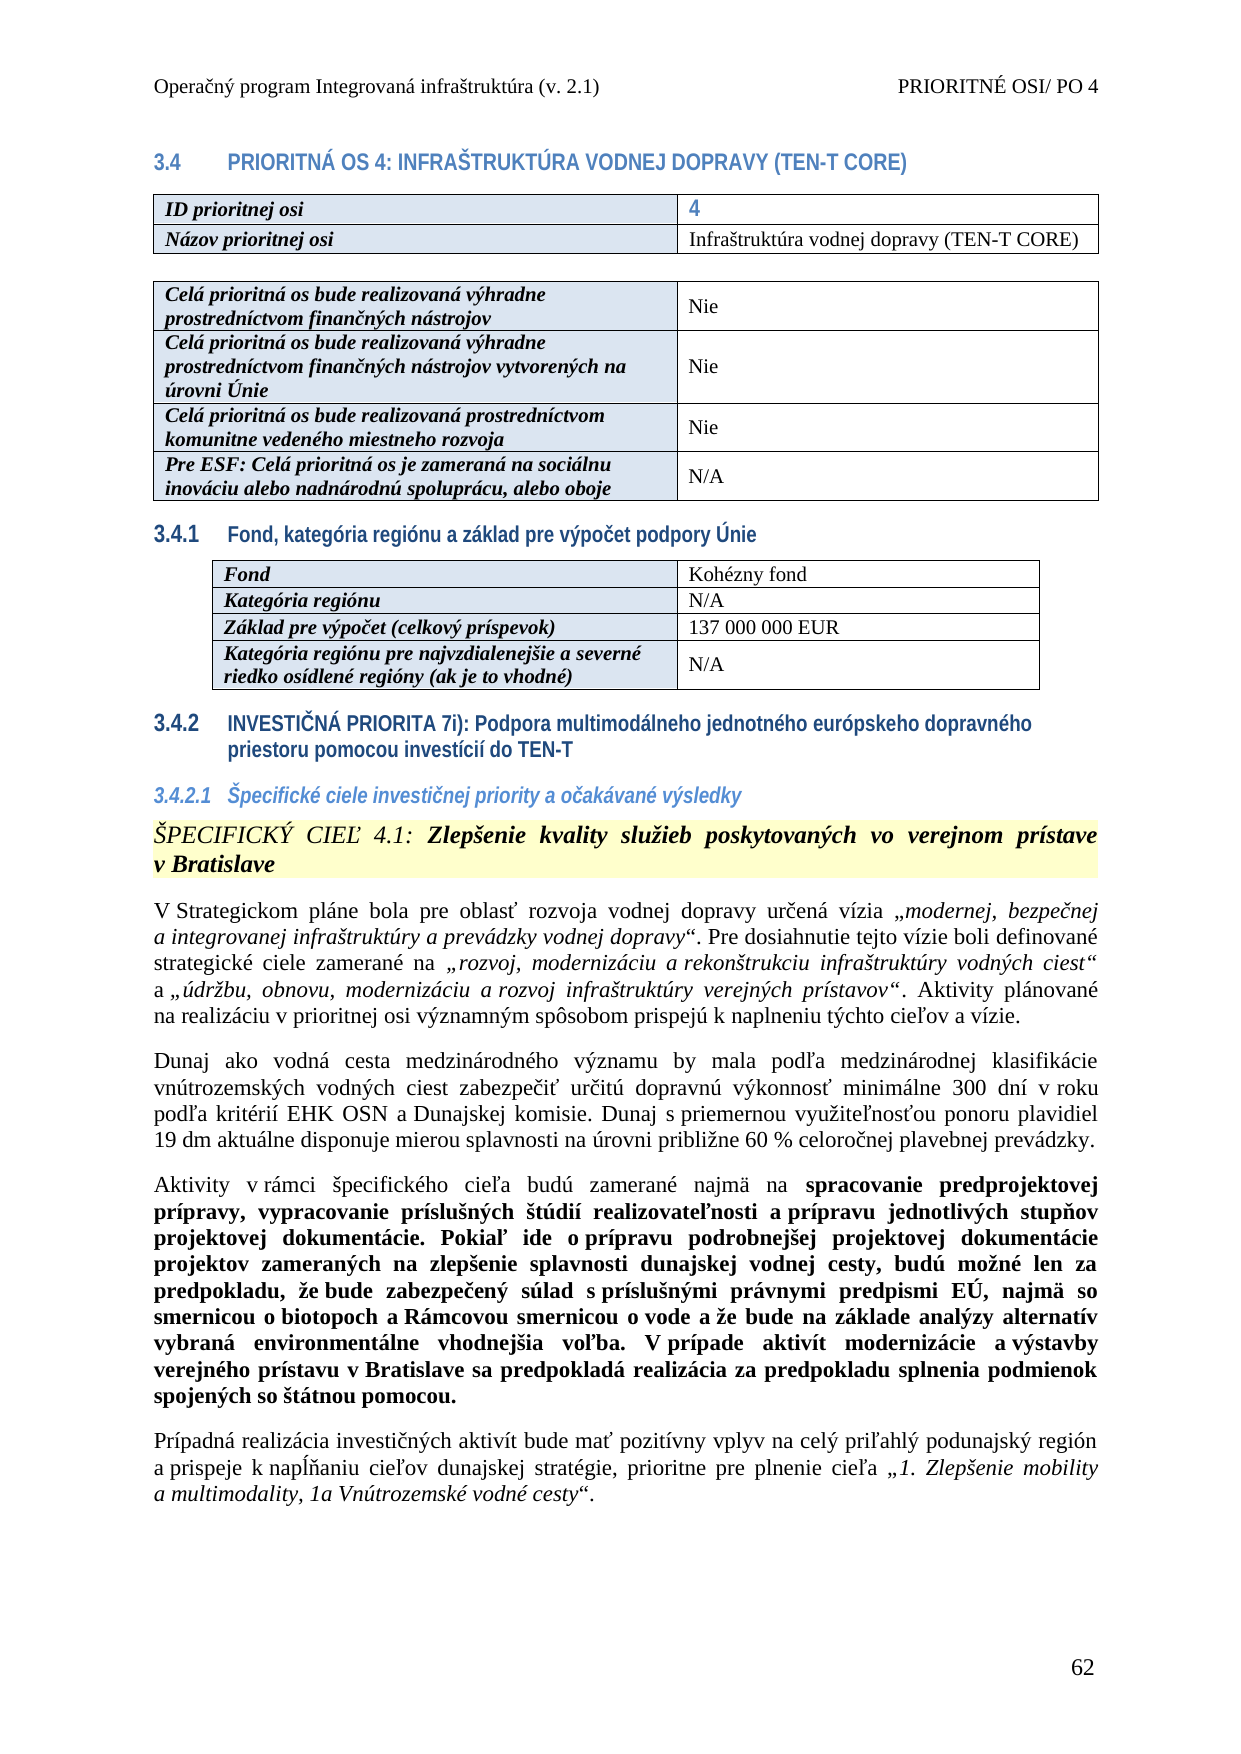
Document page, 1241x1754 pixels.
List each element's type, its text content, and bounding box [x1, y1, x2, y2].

table_cell Názov prioritnej osi [154, 225, 677, 253]
table_header ID prioritnej osi [154, 195, 677, 223]
table_header 4 [678, 195, 1098, 223]
subtitle Špecifické ciele investičnej priority a očakávané výsledky [153, 782, 1098, 808]
table_header Nie [678, 282, 1098, 330]
subtitle Fond, kategória regiónu a základ pre výpočet podpory Únie [153, 519, 1098, 548]
table_cell Kategória regiónu pre najvzdialenejšie a severné riedko osídlené regióny (ak je to vhodné) [213, 641, 677, 688]
text Prípadná realizácia investičných aktivít bude mať pozitívny vplyv na celý priľahlý podunajský región a prispeje k napĺňaniu cieľov dunajskej stratégie, prioritne pre plnenie cieľa „1. Zlepšenie mobility a multimodality, 1a Vnútrozemské vodné cesty“. [153, 1427, 1098, 1506]
table_cell Nie [678, 404, 1098, 451]
table_header Fond [213, 561, 677, 587]
table_cell N/A [678, 641, 1039, 688]
table_cell Základ pre výpočet (celkový príspevok) [213, 614, 677, 640]
table_cell N/A [678, 588, 1039, 613]
text Aktivity v rámci špecifického cieľa budú zamerané najmä na spracovanie predprojektovej prípravy, vypracovanie príslušných štúdií realizovateľnosti a prípravu jednotlivých stupňov projektovej dokumentácie. Pokiaľ ide o prípravu podrobnejšej projektovej dokumentácie projektov zameraných na zlepšenie splavnosti dunajskej vodnej cesty, budú možné len za predpokladu, že bude zabezpečený súlad s príslušnými právnymi predpismi EÚ, najmä so smernicou o biotopoch a Rámcovou smernicou o vode a že bude na základe analýzy alternatív vybraná environmentálne vhodnejšia voľba. V prípade aktivít modernizácie a výstavby verejného prístavu v Bratislave sa predpokladá realizácia za predpokladu splnenia podmienok spojených so štátnou pomocou. [153, 1171, 1098, 1408]
table_cell Kategória regiónu [213, 588, 677, 613]
text V Strategickom pláne bola pre oblasť rozvoja vodnej dopravy určená vízia „modernej, bezpečnej a integrovanej infraštruktúry a prevádzky vodnej dopravy“. Pre dosiahnutie tejto vízie boli definované strategické ciele zamerané na „rozvoj, modernizáciu a rekonštrukciu infraštruktúry vodných ciest“ a „údržbu, obnovu, modernizáciu a rozvoj infraštruktúry verejných prístavov“. Aktivity plánované na realizáciu v prioritnej osi významným spôsobom prispejú k naplneniu týchto cieľov a vízie. [153, 897, 1098, 1028]
table_header Celá prioritná os bude realizovaná výhradne prostredníctvom finančných nástrojov [154, 282, 677, 330]
table_cell 137 000 000 EUR [678, 614, 1039, 640]
table_header Kohézny fond [678, 561, 1039, 587]
table_cell Infraštruktúra vodnej dopravy (TEN-T CORE) [678, 225, 1098, 253]
table_cell Pre ESF: Celá prioritná os je zameraná na sociálnu inováciu alebo nadnárodnú spoluprácu, alebo oboje [154, 452, 677, 500]
table_cell Nie [678, 331, 1098, 402]
table_cell Celá prioritná os bude realizovaná prostredníctvom komunitne vedeného miestneho rozvoja [154, 404, 677, 451]
text ŠPECIFICKÝ CIEĽ 4.1: Zlepšenie kvality služieb poskytovaných vo verejnom prístave v Bratislave [153, 820, 1098, 878]
table_cell Celá prioritná os bude realizovaná výhradne prostredníctvom finančných nástrojov vytvorených na úrovni Únie [154, 331, 677, 402]
text Dunaj ako vodná cesta medzinárodného významu by mala podľa medzinárodnej klasifikácie vnútrozemských vodných ciest zabezpečiť určitú dopravnú výkonnosť minimálne 300 dní v roku podľa kritérií EHK OSN a Dunajskej komisie. Dunaj s priemernou využiteľnosťou ponoru plavidiel 19 dm aktuálne disponuje mierou splavnosti na úrovni približne 60 % celoročnej plavebnej prevádzky. [153, 1047, 1098, 1153]
subtitle INVESTIČNÁ PRIORITA 7i): Podpora multimodálneho jednotného európskeho dopravného priestoru pomocou investícií do TEN-T [153, 708, 1098, 763]
table_cell N/A [678, 452, 1098, 500]
subtitle PRIORITNÁ OS 4: INFRAŠTRUKTÚRA VODNEJ DOPRAVY (TEN-T CORE) [153, 148, 1098, 175]
